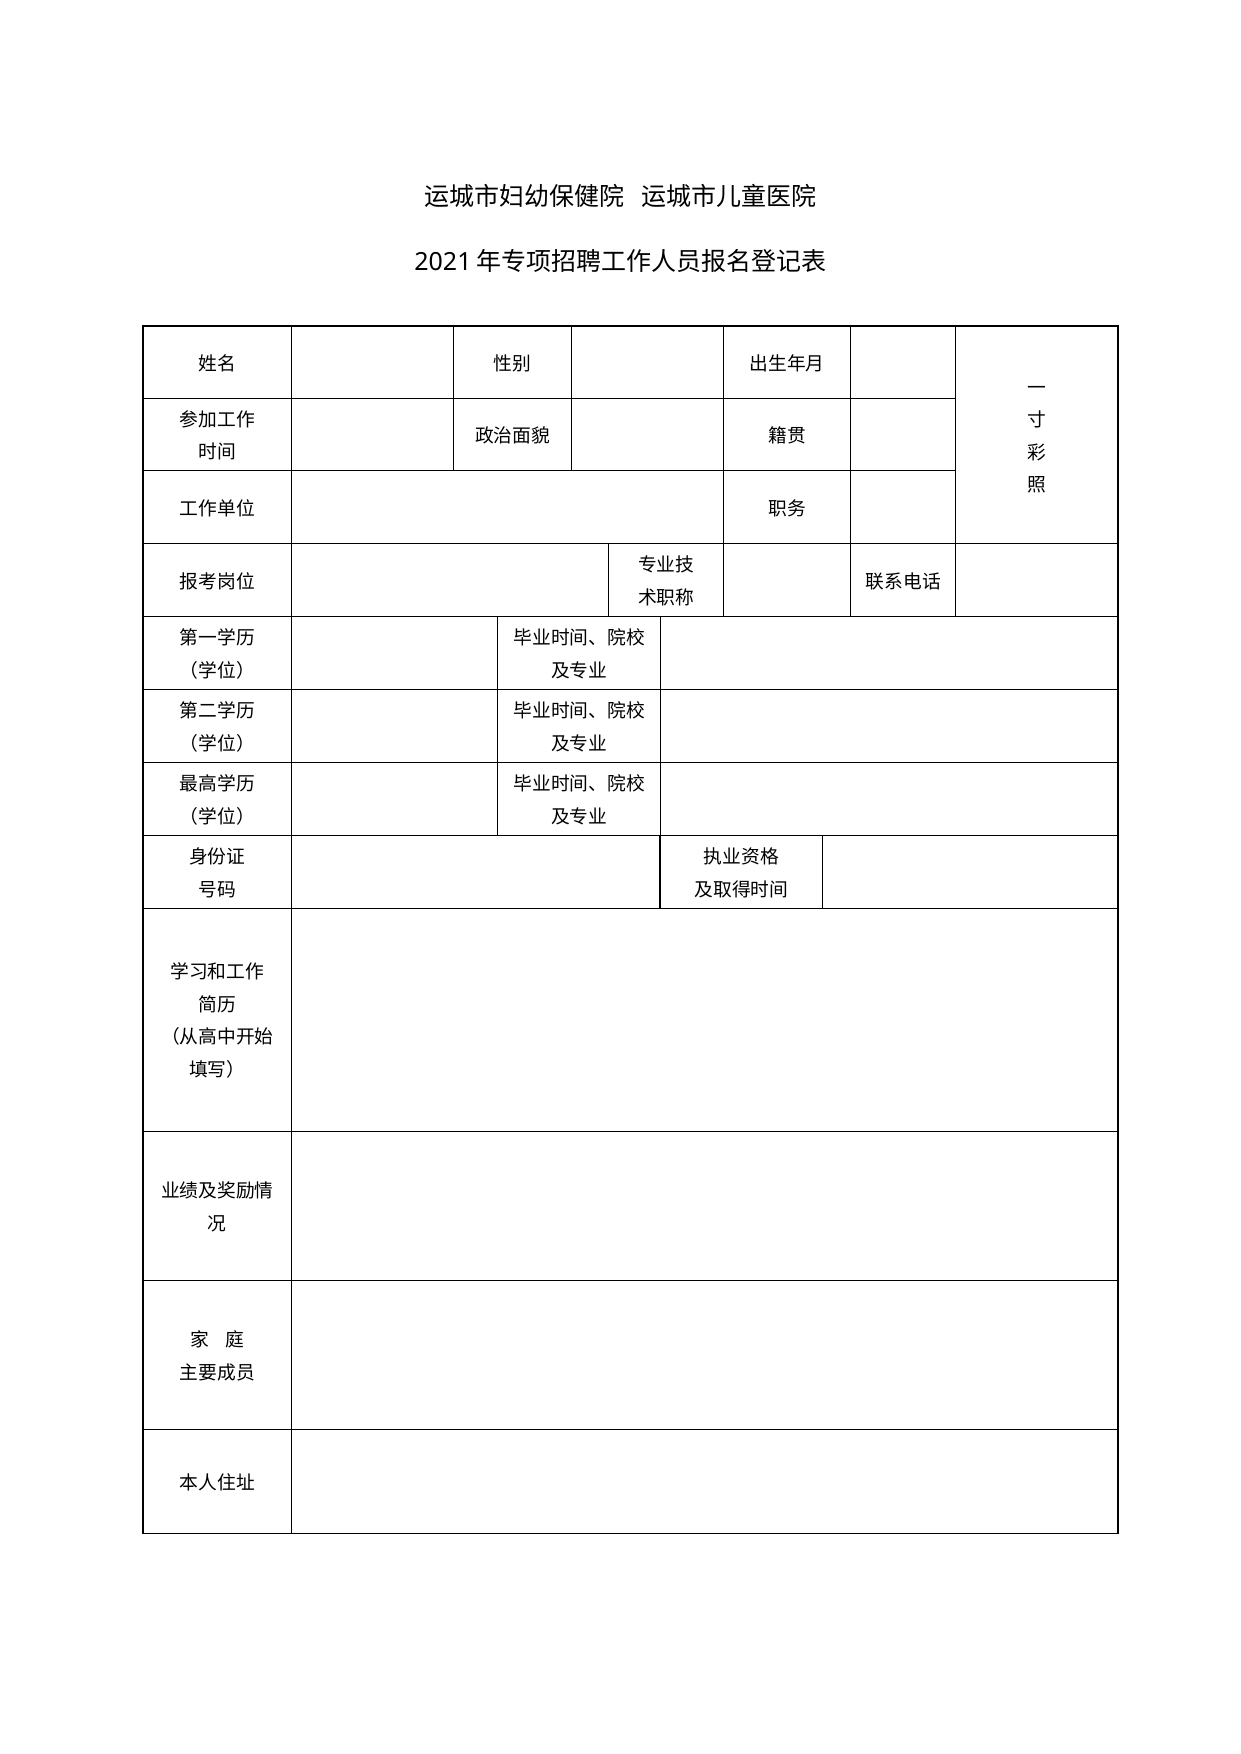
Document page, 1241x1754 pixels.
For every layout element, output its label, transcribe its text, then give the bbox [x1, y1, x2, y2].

table_header 出生年月 [724, 327, 850, 397]
text 2021年专项招聘工作人员报名登记表 [187, 227, 1053, 292]
table_cell 第一学历 （学位） [144, 617, 291, 689]
table_cell [292, 471, 723, 543]
table_cell [292, 1430, 1117, 1533]
table_cell 参加工作 时间 [144, 399, 291, 470]
table_cell [724, 544, 850, 616]
table_cell 执业资格 及取得时间 [661, 836, 822, 908]
table_header [572, 327, 723, 397]
table_cell [292, 1281, 1117, 1429]
table_header 一 寸 彩 照 [956, 327, 1117, 543]
table_cell [292, 544, 608, 616]
table_cell [661, 617, 1117, 689]
table_cell [572, 399, 723, 470]
table_cell [851, 471, 955, 543]
table_header 性别 [454, 327, 571, 397]
table_cell [292, 399, 453, 470]
table_cell [292, 617, 497, 689]
table_header [292, 327, 453, 397]
table_cell [823, 836, 1117, 908]
table_cell [851, 399, 955, 470]
table_cell 学习和工作 简历 （从高中开始填写） [144, 909, 291, 1131]
table_cell 本人住址 [144, 1430, 291, 1533]
table_cell [661, 690, 1117, 762]
table_header 姓名 [144, 327, 291, 397]
table_header [851, 327, 955, 397]
table_cell 身份证 号码 [144, 836, 291, 908]
table_cell 毕业时间、院校及专业 [498, 690, 660, 762]
table_cell 籍贯 [724, 399, 850, 470]
table_cell 职务 [724, 471, 850, 543]
table_cell [292, 909, 1117, 1131]
table_cell 报考岗位 [144, 544, 291, 616]
table_cell 专业技 术职称 [609, 544, 723, 616]
table_cell [661, 763, 1117, 835]
table_cell 毕业时间、院校及专业 [498, 763, 660, 835]
table_cell 家 庭 主要成员 [144, 1281, 291, 1429]
table_cell 工作单位 [144, 471, 291, 543]
table_cell 政治面貌 [454, 399, 571, 470]
table_cell 第二学历 （学位） [144, 690, 291, 762]
table_cell 毕业时间、院校及专业 [498, 617, 660, 689]
text 运城市妇幼保健院 运城市儿童医院 [187, 162, 1053, 227]
table_cell 业绩及奖励情况 [144, 1132, 291, 1280]
table_cell [292, 1132, 1117, 1280]
table_cell [956, 544, 1117, 616]
table_cell [292, 836, 659, 908]
table_cell 最高学历 （学位） [144, 763, 291, 835]
table_cell [292, 690, 497, 762]
table_cell [292, 763, 497, 835]
table_cell 联系电话 [851, 544, 955, 616]
